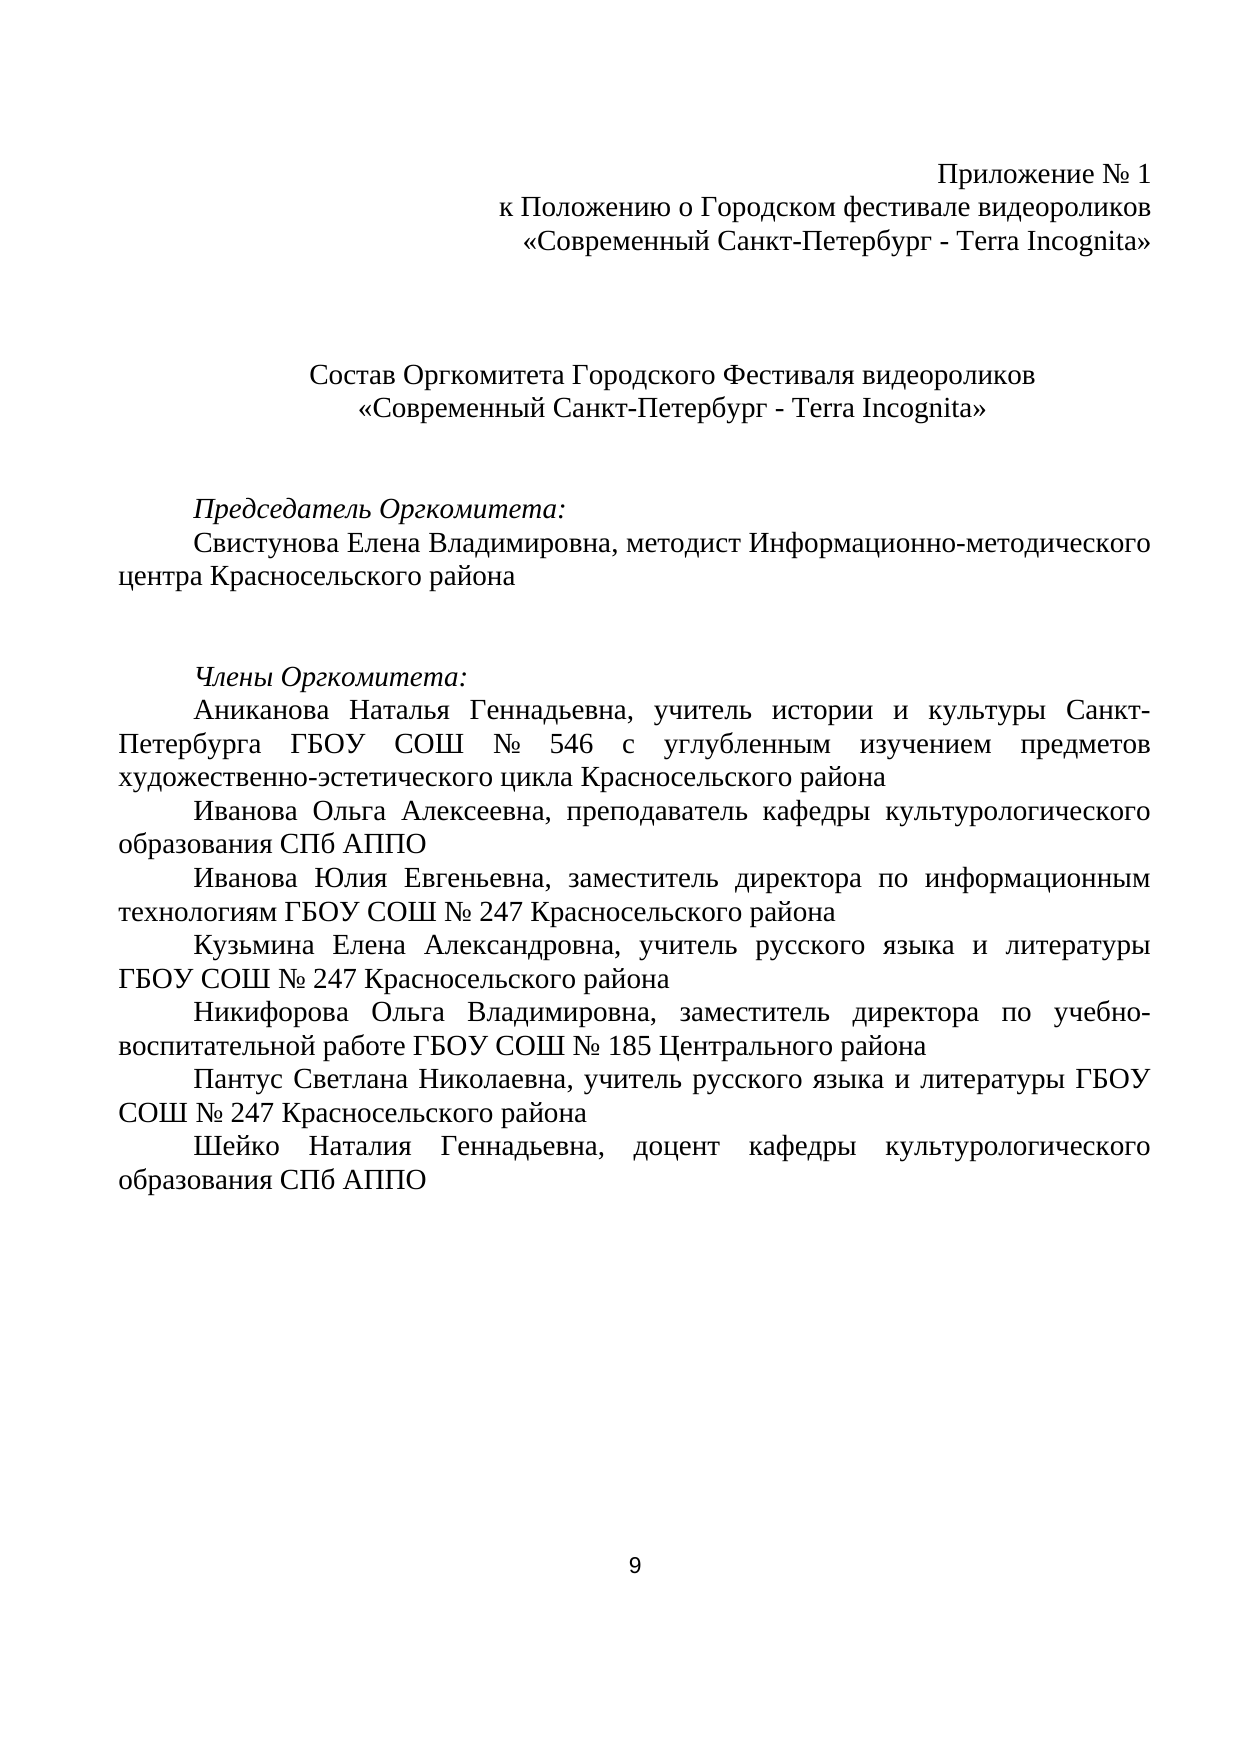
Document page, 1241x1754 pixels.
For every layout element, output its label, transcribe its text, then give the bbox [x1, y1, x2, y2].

text Никифорова Ольга Владимировна, заместитель директора по учебно-воспитательной работе ГБОУ СОШ № 185 Центрального района [118, 994, 1152, 1061]
text Шейко Наталия Геннадьевна, доцент кафедры культурологического образования СПб АППО [118, 1128, 1152, 1196]
text Иванова Юлия Евгеньевна, заместитель директора по информационным технологиям ГБОУ СОШ № 247 Красносельского района [118, 860, 1152, 927]
text Аниканова Наталья Геннадьевна, учитель истории и культуры Санкт-Петербурга ГБОУ СОШ № 546 с углубленным изучением предметов художественно-эстетического цикла Красносельского района [118, 692, 1152, 793]
text Председатель Оргкомитета: [118, 491, 1152, 525]
text Приложение № 1 [118, 156, 1152, 189]
text Кузьмина Елена Александровна, учитель русского языка и литературы ГБОУ СОШ № 247 Красносельского района [118, 927, 1152, 994]
text Члены Оргкомитета: [118, 659, 1152, 692]
text Свистунова Елена Владимировна, методист Информационно-методического центра Красносельского района [118, 525, 1152, 592]
text Пантус Светлана Николаевна, учитель русского языка и литературы ГБОУ СОШ № 247 Красносельского района [118, 1061, 1152, 1128]
text «Современный Санкт-Петербург - Terra Incognita» [118, 223, 1152, 256]
text «Современный Санкт-Петербург - Terra Incognita» [118, 391, 1152, 424]
text Состав Оргкомитета Городского Фестиваля видеороликов [118, 357, 1152, 391]
text Иванова Ольга Алексеевна, преподаватель кафедры культурологического образования СПб АППО [118, 793, 1152, 860]
text к Положению о Городском фестивале видеороликов [118, 189, 1152, 223]
